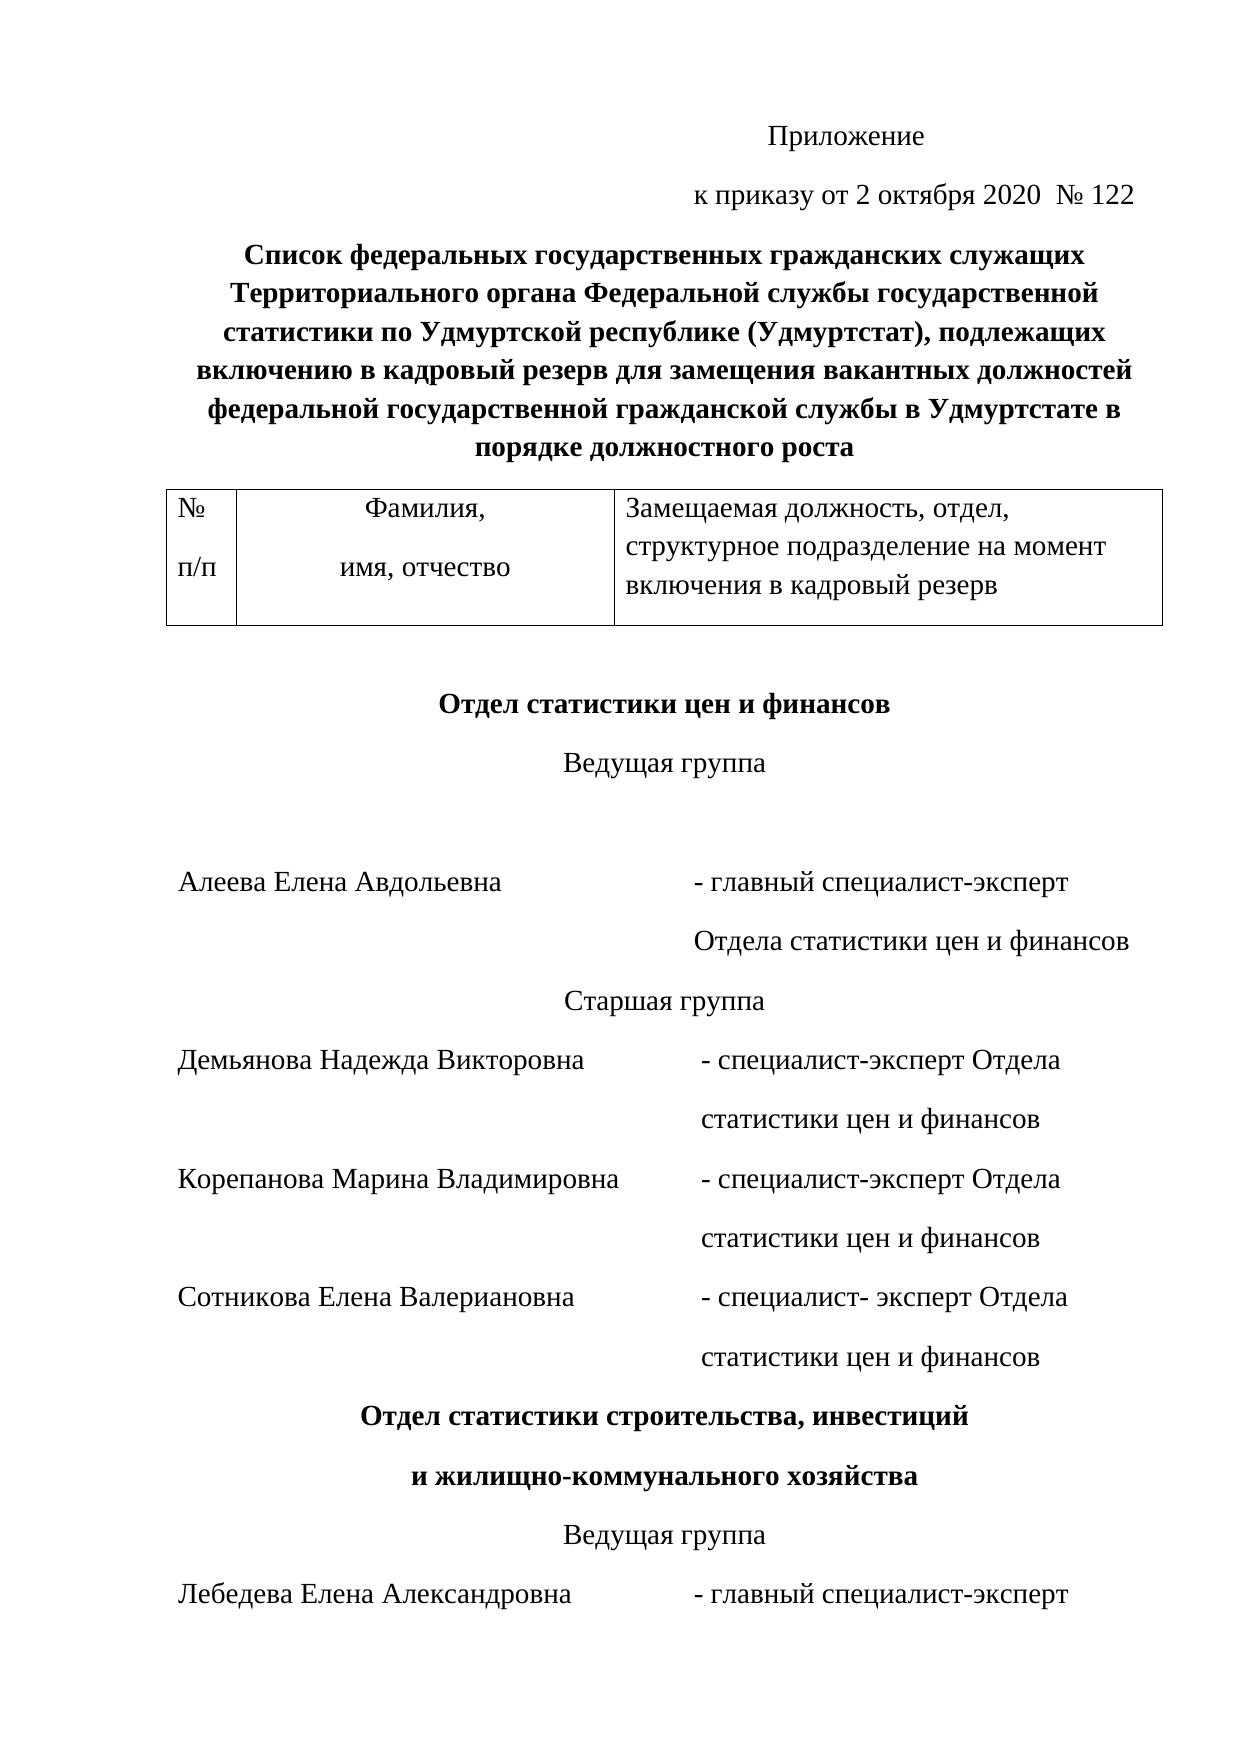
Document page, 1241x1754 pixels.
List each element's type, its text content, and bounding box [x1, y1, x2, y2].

text Корепанова Марина Владимировна - специалист-эксперт Отдела [177, 1161, 1152, 1194]
text статистики цен и финансов [177, 1220, 1152, 1254]
text Отдел статистики строительства, инвестиций [177, 1398, 1152, 1432]
table_header Замещаемая должность, отдел, структурное подразделение на момент включения в кадровый резерв [615, 490, 1162, 625]
text Приложение [693, 118, 1152, 152]
text Отдел статистики цен и финансов [177, 686, 1152, 719]
text статистики цен и финансов [177, 1339, 1152, 1372]
text Список федеральных государственных гражданских служащих Территориального органа Федеральной службы государственной статистики по Удмуртской республике (Удмуртстат), подлежащих включению в кадровый резерв для замещения вакантных должностей федеральной государственной гражданской службы в Удмуртстате в порядке должностного роста [177, 237, 1152, 463]
text Ведущая группа [177, 1517, 1152, 1551]
text к приказу от 2 октября 2020 № 122 [177, 177, 1152, 211]
text статистики цен и финансов [620, 1101, 1152, 1135]
text Отдела статистики цен и финансов [620, 923, 1152, 957]
table_header № п/п [167, 490, 236, 625]
text Демьянова Надежда Викторовна - специалист-эксперт Отдела [177, 1042, 1152, 1076]
text Ведущая группа [177, 745, 1152, 779]
text Лебедева Елена Александровна - главный специалист-эксперт [178, 1576, 1152, 1610]
text и жилищно-коммунального хозяйства [177, 1458, 1152, 1491]
text Алеева Елена Авдольевна - главный специалист-эксперт [178, 864, 1152, 897]
table_header Фамилия, имя, отчество [237, 490, 614, 625]
text Сотникова Елена Валериановна - специалист- эксперт Отдела [177, 1279, 1152, 1313]
text Старшая группа [177, 983, 1152, 1016]
